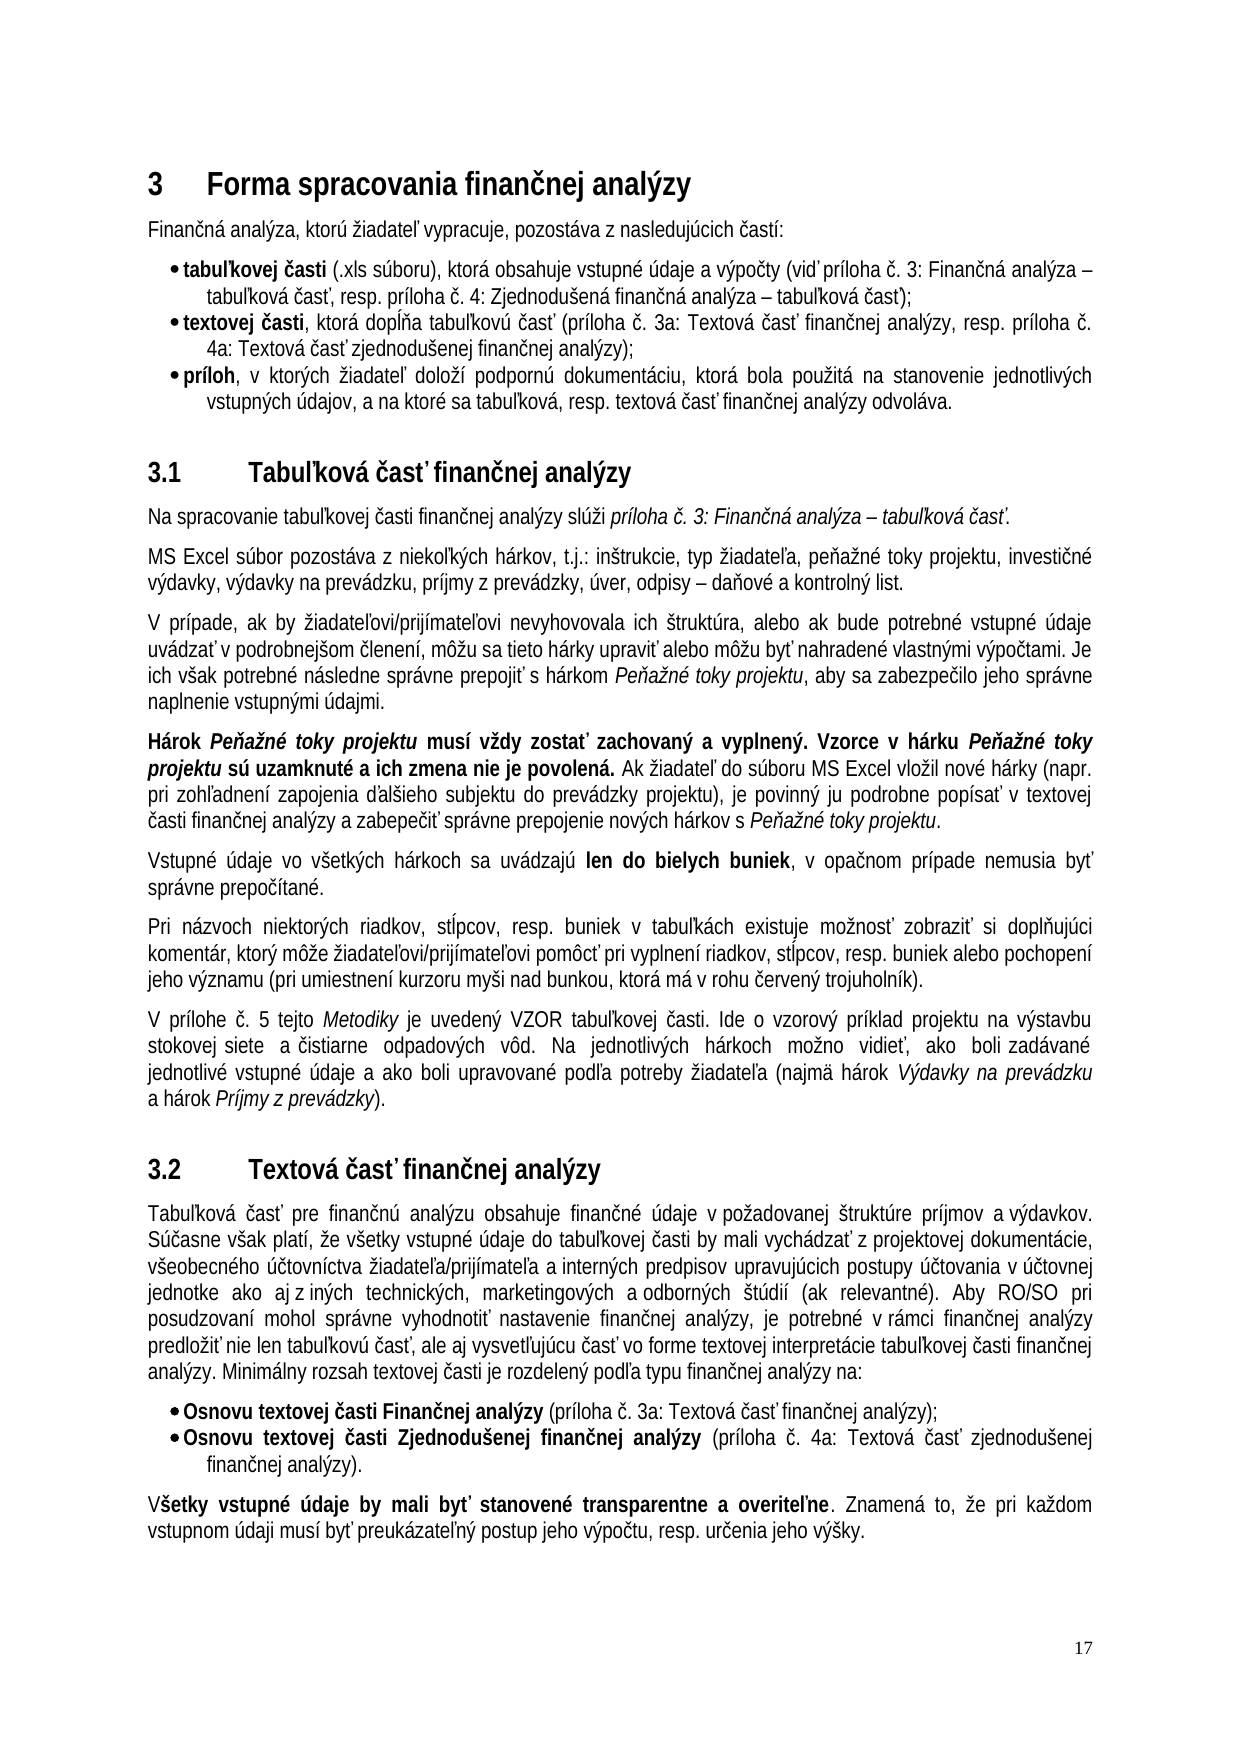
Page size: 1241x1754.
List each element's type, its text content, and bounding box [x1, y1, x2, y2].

text V prílohe č. 5 tejto Metodiky je uvedený VZOR tabuľkovej časti. Ide o vzorový príklad projektu na výstavbu stokovej siete a čistiarne odpadových vôd. Na jednotlivých hárkoch možno vidieť, ako boli zadávané jednotlivé vstupné údaje a ako boli upravované podľa potreby žiadateľa (najmä hárok Výdavky na prevádzku a hárok Príjmy z prevádzky). [148, 1006, 1093, 1111]
subtitle Forma spracovania finančnej analýzy [148, 165, 1093, 203]
text Tabuľková časť pre finančnú analýzu obsahuje finančné údaje v požadovanej štruktúre príjmov a výdavkov. Súčasne však platí, že všetky vstupné údaje do tabuľkovej časti by mali vychádzať z projektovej dokumentácie, všeobecného účtovníctva žiadateľa/prijímateľa a interných predpisov upravujúcich postupy účtovania v účtovnej jednotke ako aj z iných technických, marketingových a odborných štúdií (ak relevantné). Aby RO/SO pri posudzovaní mohol správne vyhodnotiť nastavenie finančnej analýzy, je potrebné v rámci finančnej analýzy predložiť nie len tabuľkovú časť, ale aj vysvetľujúcu časť vo forme textovej interpretácie tabuľkovej časti finančnej analýzy. Minimálny rozsah textovej časti je rozdelený podľa typu finančnej analýzy na: [148, 1200, 1093, 1384]
list tabuľkovej časti (.xls súboru), ktorá obsahuje vstupné údaje a výpočty (viď príloha č. 3: Finančná analýza – tabuľková časť, resp. príloha č. 4: Zjednodušená finančná analýza – tabuľková časť); [171, 256, 1093, 309]
text Vstupné údaje vo všetkých hárkoch sa uvádzajú len do bielych buniek, v opačnom prípade nemusia byť správne prepočítané. [148, 847, 1093, 900]
text Pri názvoch niektorých riadkov, stĺpcov, resp. buniek v tabuľkách existuje možnosť zobraziť si doplňujúci komentár, ktorý môže žiadateľovi/prijímateľovi pomôcť pri vyplnení riadkov, stĺpcov, resp. buniek alebo pochopení jeho významu (pri umiestnení kurzoru myši nad bunkou, ktorá má v rohu červený trojuholník). [148, 913, 1093, 992]
list Osnovu textovej časti Zjednodušenej finančnej analýzy (príloha č. 4a: Textová časť zjednodušenej finančnej analýzy). [171, 1424, 1093, 1477]
text Finančná analýza, ktorú žiadateľ vypracuje, pozostáva z nasledujúcich častí: [148, 216, 1093, 243]
list Osnovu textovej časti Finančnej analýzy (príloha č. 3a: Textová časť finančnej analýzy); [171, 1398, 1093, 1424]
text Hárok Peňažné toky projektu musí vždy zostať zachovaný a vyplnený. Vzorce v hárku Peňažné toky projektu sú uzamknuté a ich zmena nie je povolená. Ak žiadateľ do súboru MS Excel vložil nové hárky (napr. pri zohľadnení zapojenia ďalšieho subjektu do prevádzky projektu), je povinný ju podrobne popísať v textovej časti finančnej analýzy a zabepečiť správne prepojenie nových hárkov s Peňažné toky projektu. [148, 728, 1093, 833]
text MS Excel súbor pozostáva z niekoľkých hárkov, t.j.: inštrukcie, typ žiadateľa, peňažné toky projektu, investičné výdavky, výdavky na prevádzku, príjmy z prevádzky, úver, odpisy – daňové a kontrolný list. [148, 543, 1093, 596]
text Na spracovanie tabuľkovej časti finančnej analýzy slúži príloha č. 3: Finančná analýza – tabuľková časť. [148, 503, 1093, 529]
subtitle Tabuľková časť finančnej analýzy [148, 456, 1093, 489]
list príloh, v ktorých žiadateľ doloží podpornú dokumentáciu, ktorá bola použitá na stanovenie jednotlivých vstupných údajov, a na ktoré sa tabuľková, resp. textová časť finančnej analýzy odvoláva. [171, 362, 1093, 414]
list textovej časti, ktorá dopĺňa tabuľkovú časť (príloha č. 3a: Textová časť finančnej analýzy, resp. príloha č. 4a: Textová časť zjednodušenej finančnej analýzy); [171, 309, 1093, 362]
text Všetky vstupné údaje by mali byť stanovené transparentne a overiteľne. Znamená to, že pri každom vstupnom údaji musí byť preukázateľný postup jeho výpočtu, resp. určenia jeho výšky. [148, 1491, 1093, 1543]
subtitle Textová časť finančnej analýzy [148, 1153, 1093, 1186]
text V prípade, ak by žiadateľovi/prijímateľovi nevyhovovala ich štruktúra, alebo ak bude potrebné vstupné údaje uvádzať v podrobnejšom členení, môžu sa tieto hárky upraviť alebo môžu byť nahradené vlastnými výpočtami. Je ich však potrebné následne správne prepojiť s hárkom Peňažné toky projektu, aby sa zabezpečilo jeho správne naplnenie vstupnými údajmi. [148, 609, 1093, 714]
